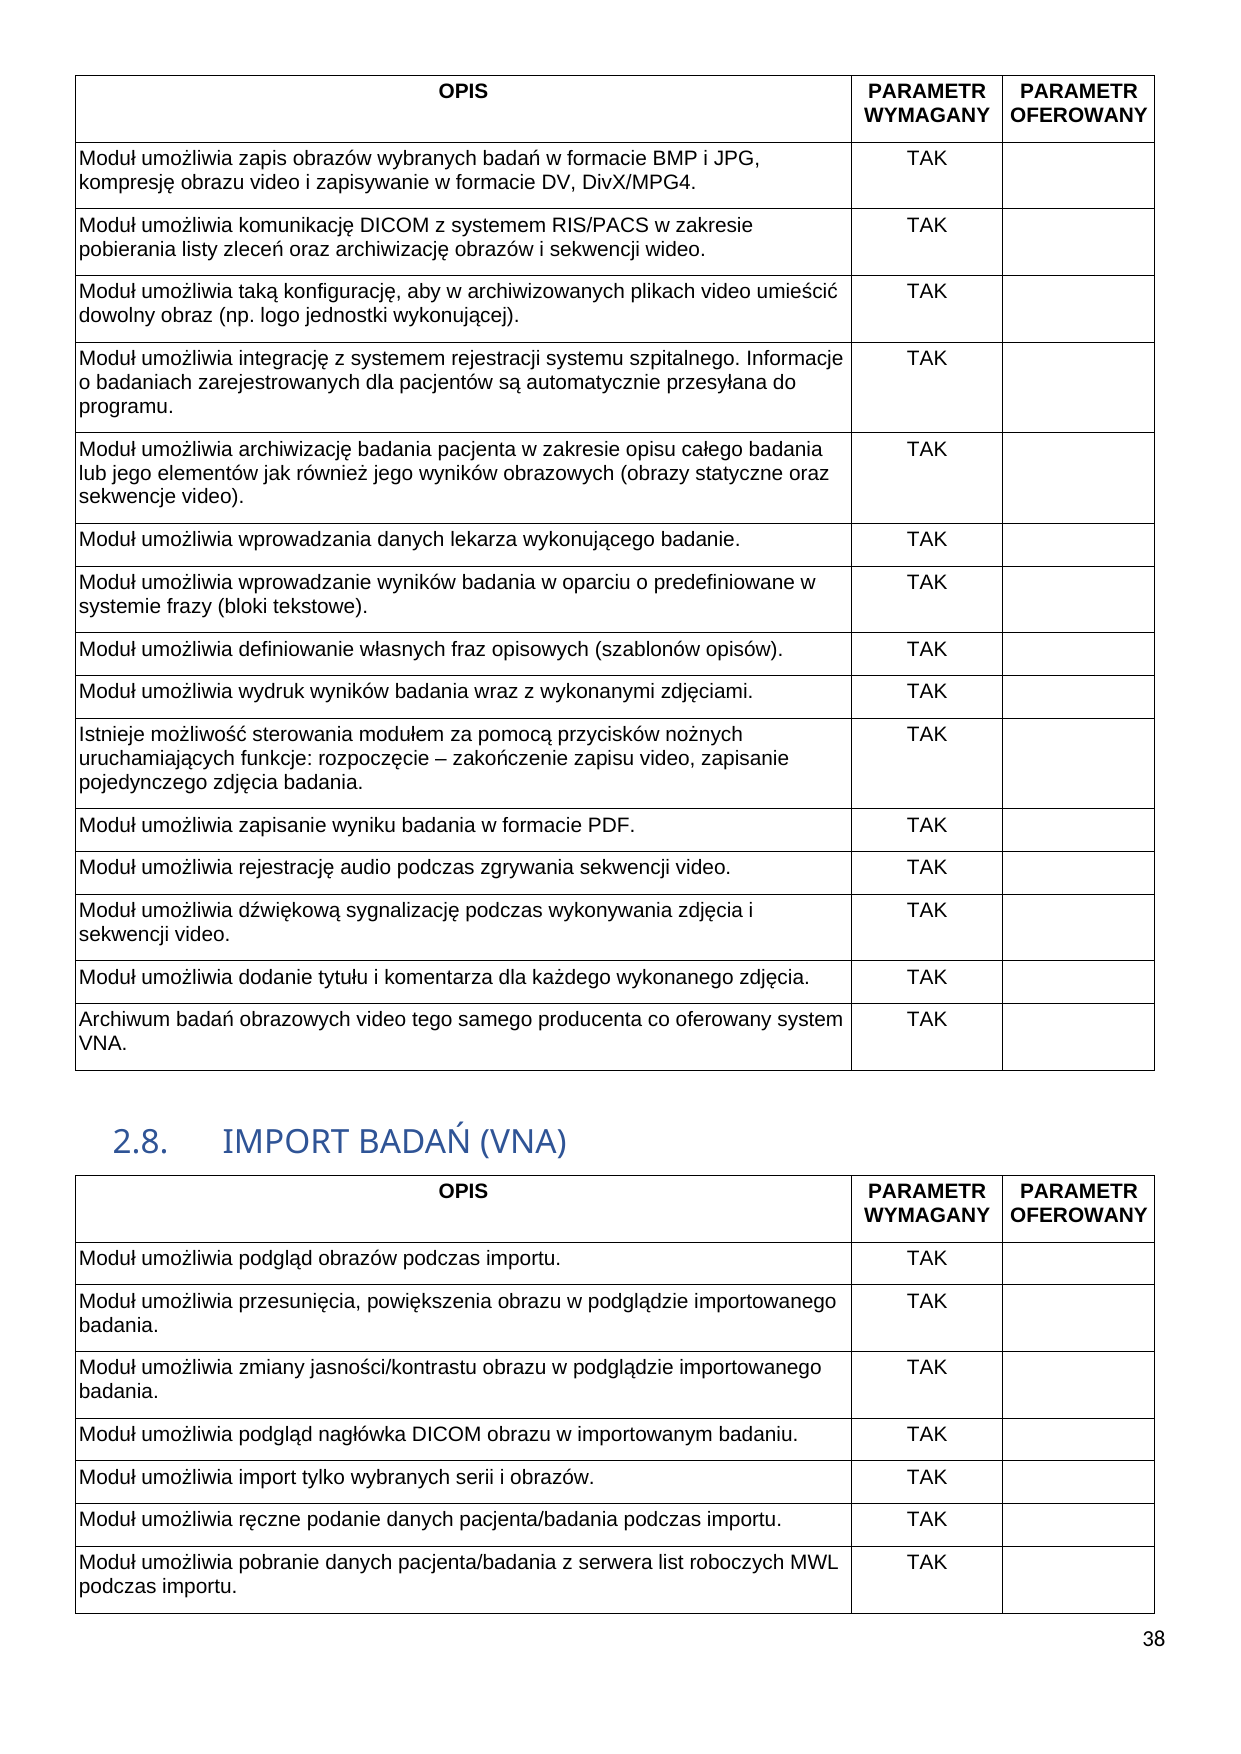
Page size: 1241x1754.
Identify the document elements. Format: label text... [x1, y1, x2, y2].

table_cell Moduł umożliwia taką konfigurację, aby w archiwizowanych plikach video umieścić dowolny obraz (np. logo jednostki wykonującej). [76, 276, 851, 342]
table_cell TAK [852, 1004, 1002, 1070]
table_cell Moduł umożliwia zapis obrazów wybranych badań w formacie BMP i JPG, kompresję obrazu video i zapisywanie w formacie DV, DivX/MPG4. [76, 143, 851, 208]
table_cell TAK [852, 1419, 1002, 1460]
table_cell [1003, 1352, 1154, 1418]
table_cell TAK [852, 209, 1002, 275]
table_header OPIS [76, 76, 851, 142]
table_cell Moduł umożliwia zapisanie wyniku badania w formacie PDF. [76, 809, 851, 851]
table_cell Moduł umożliwia definiowanie własnych fraz opisowych (szablonów opisów). [76, 633, 851, 675]
table_cell Moduł umożliwia wydruk wyników badania wraz z wykonanymi zdjęciami. [76, 676, 851, 718]
table_header PARAMETR WYMAGANY [852, 76, 1002, 142]
table_cell TAK [852, 1352, 1002, 1418]
table_cell TAK [852, 433, 1002, 523]
table_cell Moduł umożliwia zmiany jasności/kontrastu obrazu w podglądzie importowanego badania. [76, 1352, 851, 1418]
table_cell [1003, 1285, 1154, 1351]
table_cell [1003, 1547, 1154, 1612]
table_cell TAK [852, 1547, 1002, 1612]
table_cell [1003, 343, 1154, 432]
table_cell TAK [852, 143, 1002, 208]
table_cell [1003, 433, 1154, 523]
table_cell [1003, 809, 1154, 851]
table_cell TAK [852, 276, 1002, 342]
table_cell [1003, 524, 1154, 566]
table_cell [1003, 719, 1154, 808]
table_cell TAK [852, 1461, 1002, 1503]
table_cell TAK [852, 1285, 1002, 1351]
table_header PARAMETR OFEROWANY [1003, 76, 1154, 142]
table_cell Moduł umożliwia rejestrację audio podczas zgrywania sekwencji video. [76, 852, 851, 894]
table_cell [1003, 1243, 1154, 1284]
table_cell TAK [852, 1243, 1002, 1284]
table_cell Istnieje możliwość sterowania modułem za pomocą przycisków nożnych uruchamiających funkcje: rozpoczęcie – zakończenie zapisu video, zapisanie pojedynczego zdjęcia badania. [76, 719, 851, 808]
table_header OPIS [76, 1176, 851, 1242]
table_cell TAK [852, 343, 1002, 432]
table_cell [1003, 1004, 1154, 1070]
table_cell Moduł umożliwia komunikację DICOM z systemem RIS/PACS w zakresie pobierania listy zleceń oraz archiwizację obrazów i sekwencji wideo. [76, 209, 851, 275]
table_cell Moduł umożliwia dodanie tytułu i komentarza dla każdego wykonanego zdjęcia. [76, 961, 851, 1003]
table_cell Moduł umożliwia dźwiękową sygnalizację podczas wykonywania zdjęcia i sekwencji video. [76, 895, 851, 960]
table_cell [1003, 961, 1154, 1003]
table_cell TAK [852, 895, 1002, 960]
table_cell TAK [852, 719, 1002, 808]
table_cell [1003, 1461, 1154, 1503]
table_cell Moduł umożliwia wprowadzanie wyników badania w oparciu o predefiniowane w systemie frazy (bloki tekstowe). [76, 567, 851, 632]
table_cell Moduł umożliwia archiwizację badania pacjenta w zakresie opisu całego badania lub jego elementów jak również jego wyników obrazowych (obrazy statyczne oraz sekwencje video). [76, 433, 851, 523]
table_header PARAMETR WYMAGANY [852, 1176, 1002, 1242]
table_cell Archiwum badań obrazowych video tego samego producenta co oferowany system VNA. [76, 1004, 851, 1070]
table_cell [1003, 676, 1154, 718]
table_cell Moduł umożliwia podgląd obrazów podczas importu. [76, 1243, 851, 1284]
table_header PARAMETR OFEROWANY [1003, 1176, 1154, 1242]
table_cell TAK [852, 961, 1002, 1003]
table_cell [1003, 1504, 1154, 1546]
table_cell Moduł umożliwia przesunięcia, powiększenia obrazu w podglądzie importowanego badania. [76, 1285, 851, 1351]
subtitle IMPORT BADAŃ (VNA) [112, 1118, 1165, 1163]
table_cell Moduł umożliwia integrację z systemem rejestracji systemu szpitalnego. Informacje o badaniach zarejestrowanych dla pacjentów są automatycznie przesyłana do programu. [76, 343, 851, 432]
table_cell [1003, 276, 1154, 342]
table_cell [1003, 1419, 1154, 1460]
table_cell [1003, 143, 1154, 208]
table_cell TAK [852, 676, 1002, 718]
table_cell [1003, 633, 1154, 675]
table_cell Moduł umożliwia wprowadzania danych lekarza wykonującego badanie. [76, 524, 851, 566]
table_cell Moduł umożliwia pobranie danych pacjenta/badania z serwera list roboczych MWL podczas importu. [76, 1547, 851, 1612]
table_cell TAK [852, 524, 1002, 566]
table_cell TAK [852, 809, 1002, 851]
table_cell Moduł umożliwia podgląd nagłówka DICOM obrazu w importowanym badaniu. [76, 1419, 851, 1460]
table_cell [1003, 852, 1154, 894]
table_cell TAK [852, 852, 1002, 894]
table_cell [1003, 895, 1154, 960]
table_cell TAK [852, 633, 1002, 675]
table_cell TAK [852, 1504, 1002, 1546]
table_cell [1003, 567, 1154, 632]
table_cell Moduł umożliwia ręczne podanie danych pacjenta/badania podczas importu. [76, 1504, 851, 1546]
table_cell Moduł umożliwia import tylko wybranych serii i obrazów. [76, 1461, 851, 1503]
table_cell [1003, 209, 1154, 275]
table_cell TAK [852, 567, 1002, 632]
